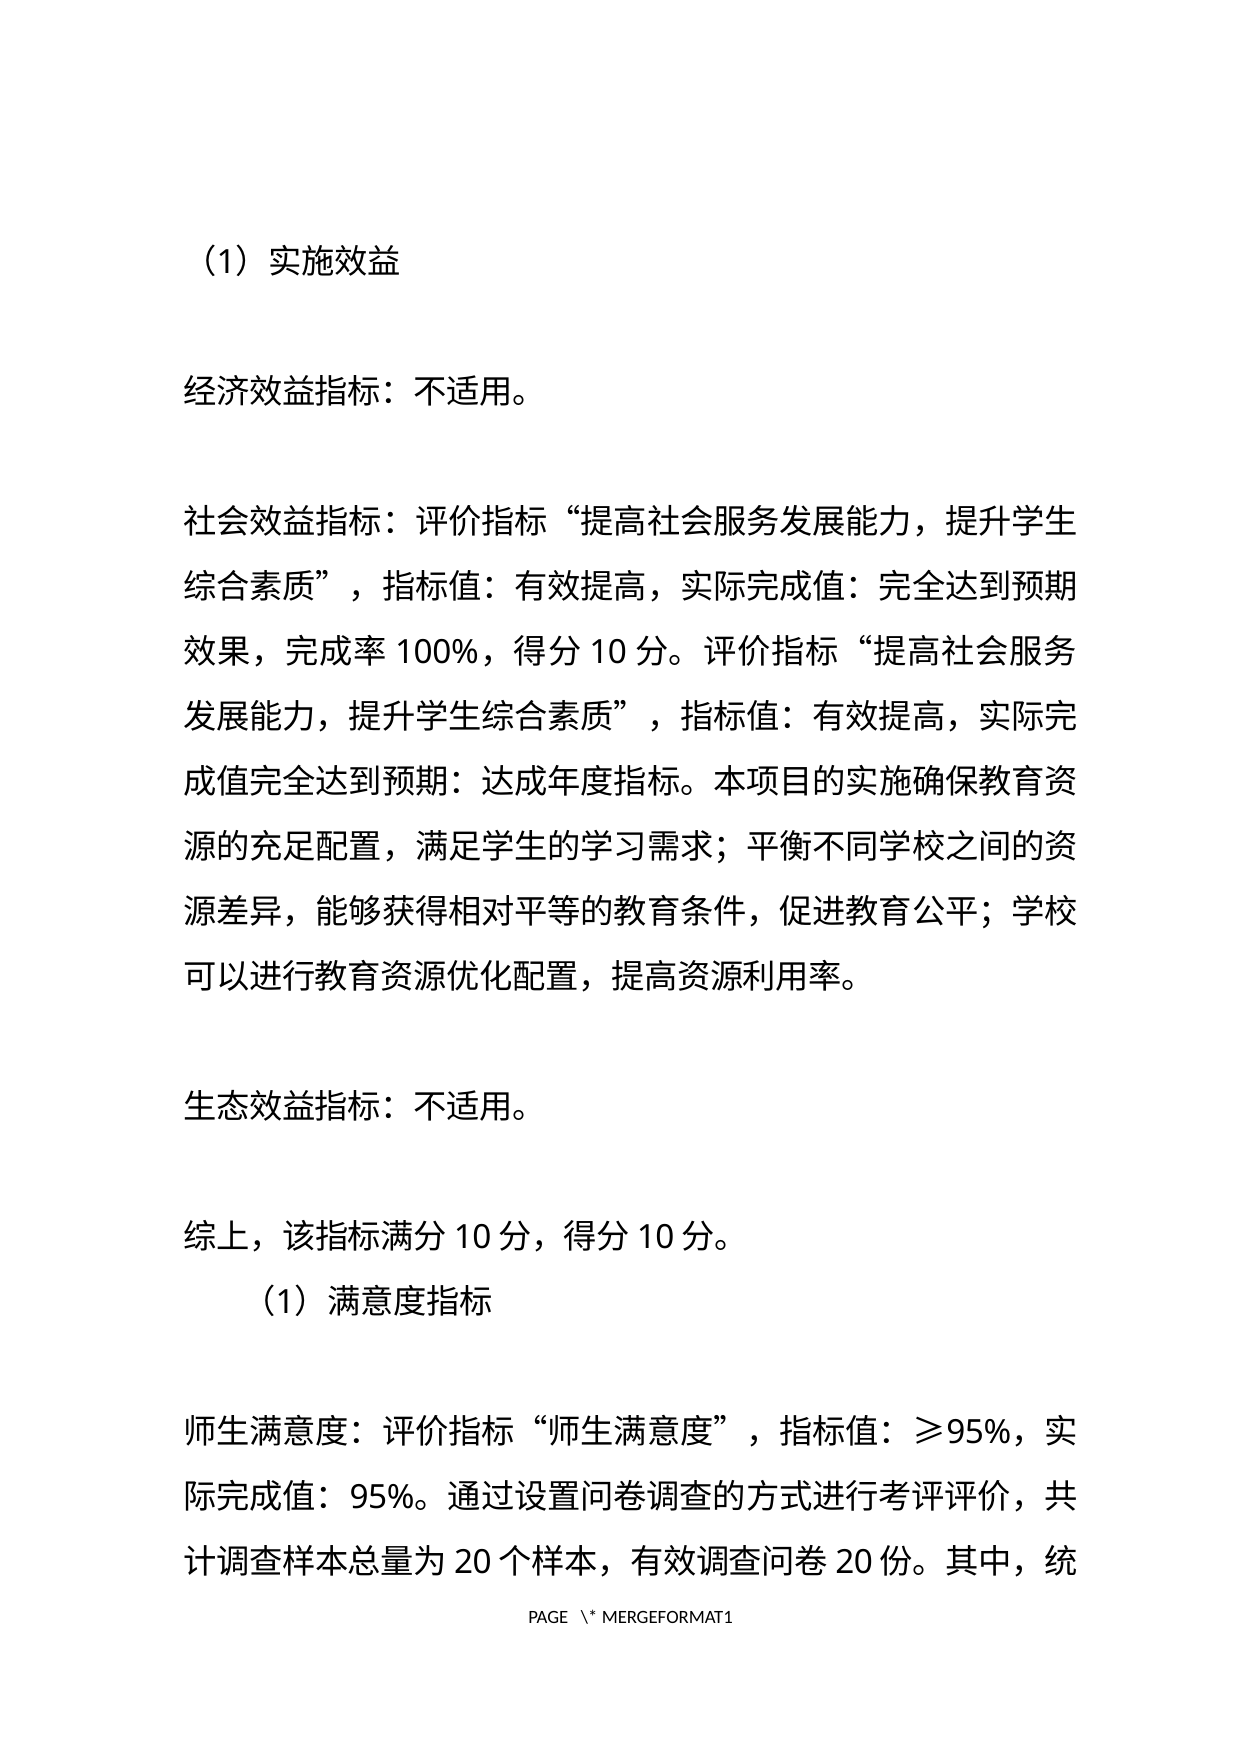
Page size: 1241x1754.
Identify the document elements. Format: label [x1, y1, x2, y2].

text [183, 162, 1078, 1267]
text [183, 1267, 1078, 1592]
